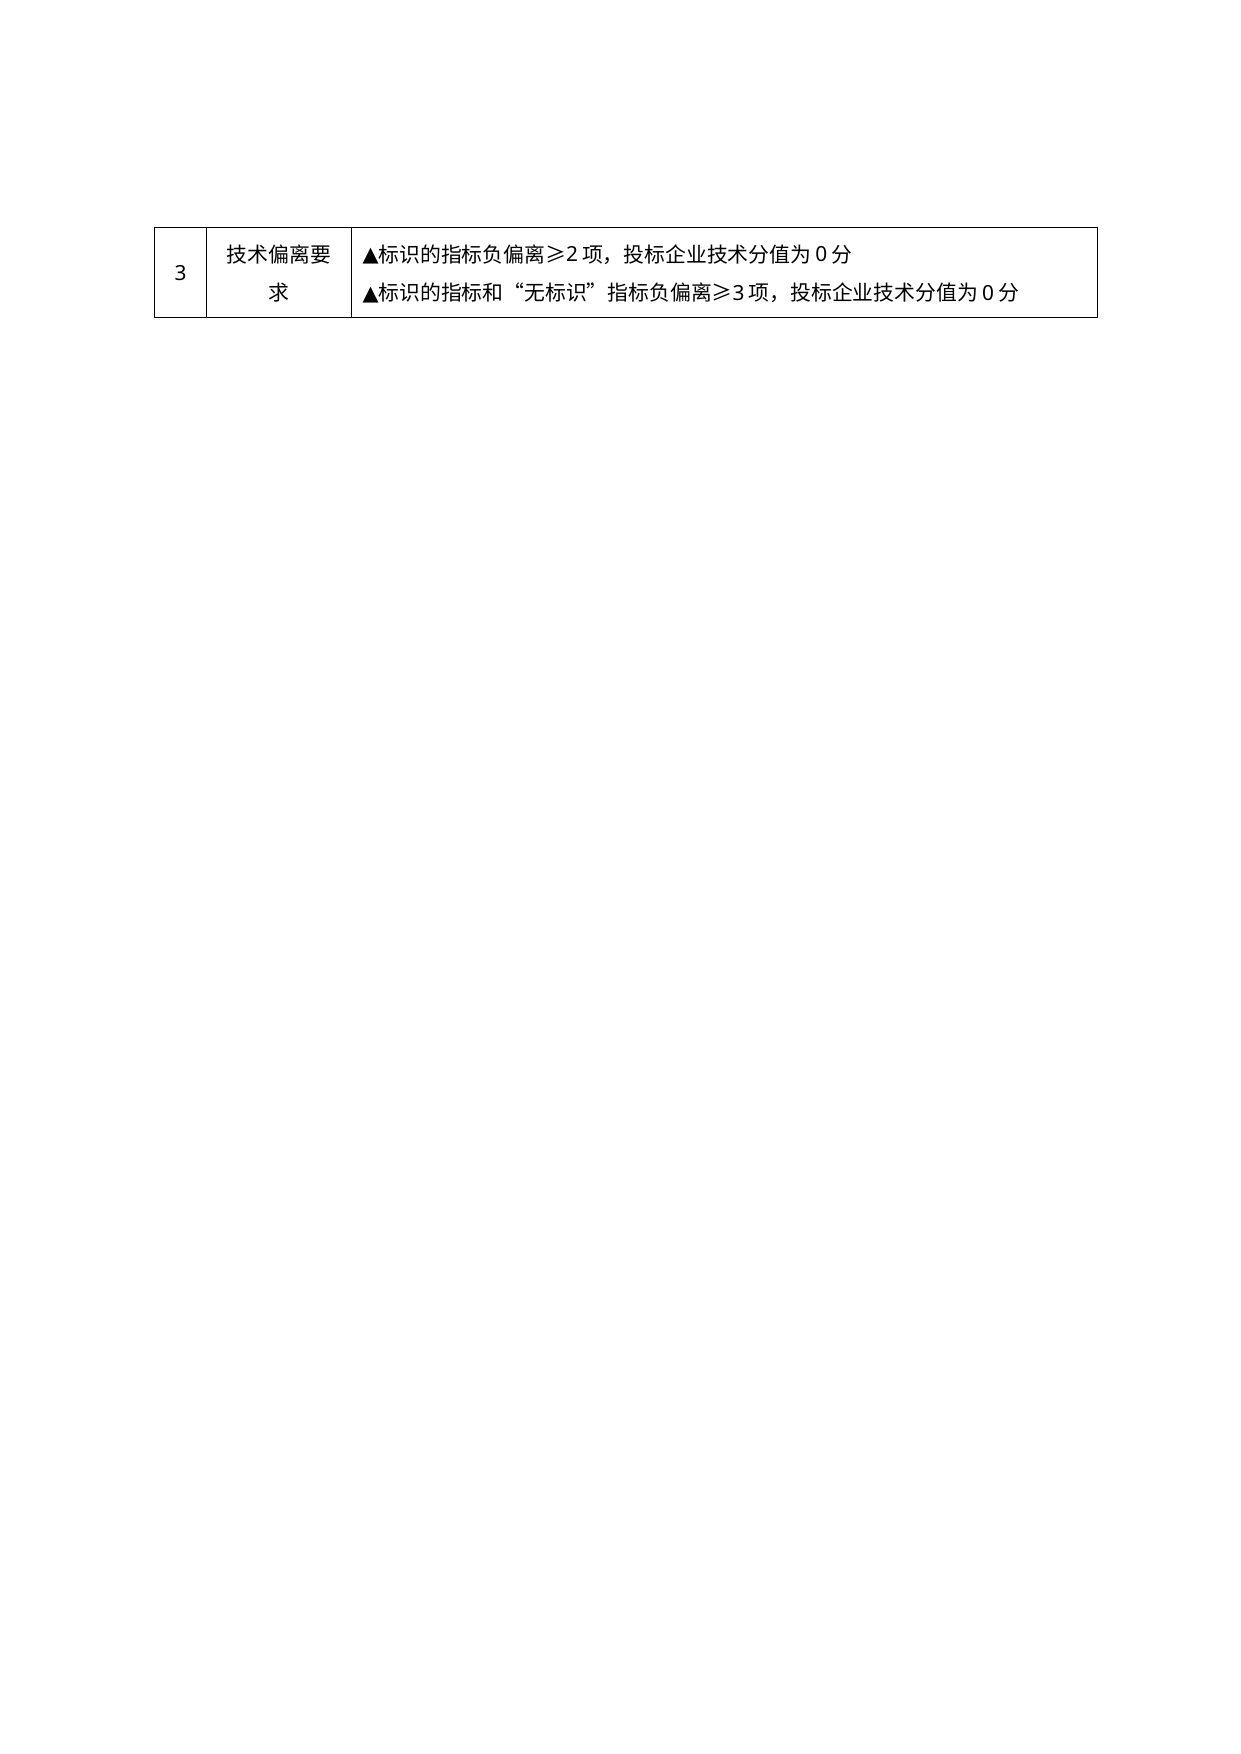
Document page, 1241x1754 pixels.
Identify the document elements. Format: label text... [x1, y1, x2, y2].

table_cell 3 [155, 228, 206, 317]
table_cell ▲标识的指标负偏离≥2项，投标企业技术分值为0分 ▲标识的指标和“无标识”指标负偏离≥3项，投标企业技术分值为0分 [352, 228, 1097, 317]
table_cell 技术偏离要求 [207, 228, 351, 317]
